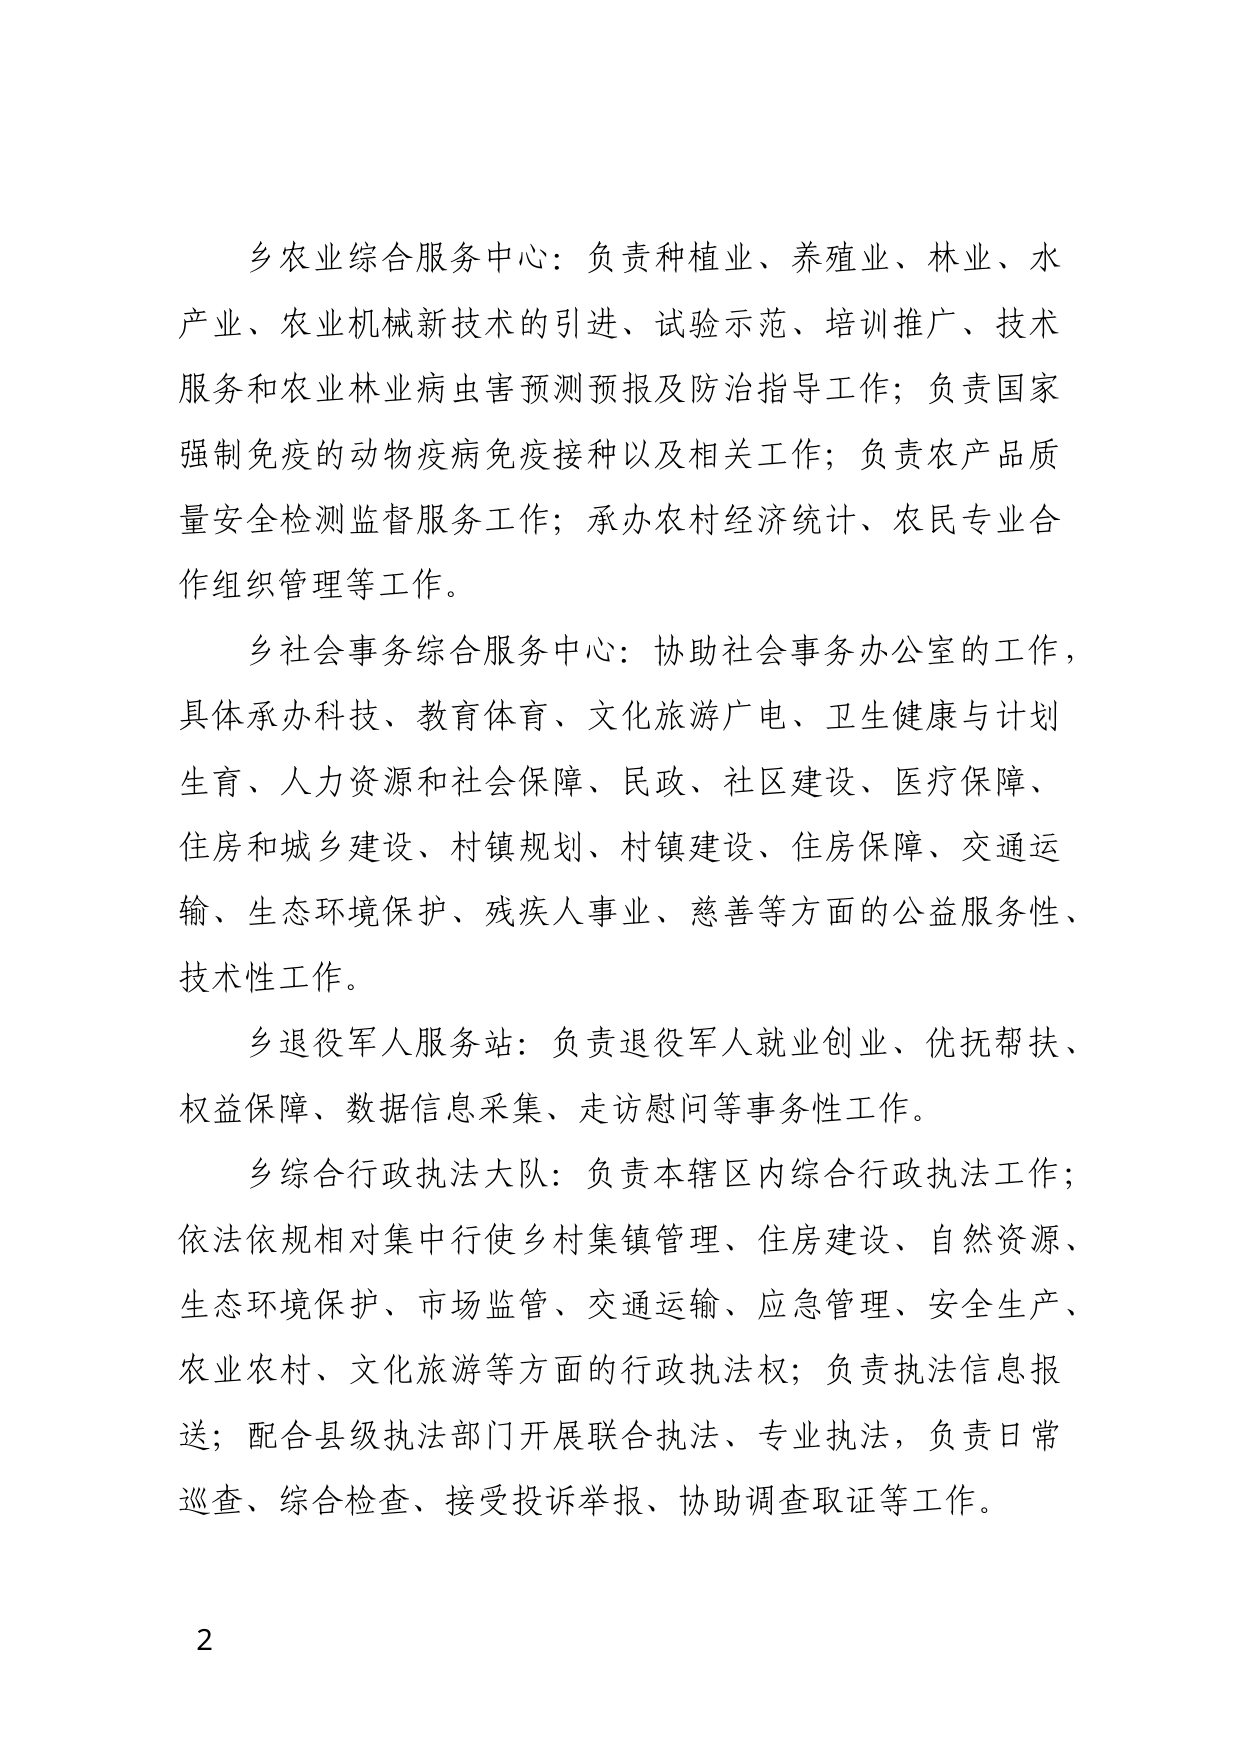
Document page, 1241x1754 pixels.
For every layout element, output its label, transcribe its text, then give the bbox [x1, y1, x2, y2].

list 乡退役军人服务站：负责退役军人就业创业、优抚帮扶、权益保障、数据信息采集、走访慰问等事务性工作。 [177, 1008, 1063, 1139]
list 乡社会事务综合服务中心：协助社会事务办公室的工作，具体承办科技、教育体育、文化旅游广电、卫生健康与计划生育、人力资源和社会保障、民政、社区建设、医疗保障、住房和城乡建设、村镇规划、村镇建设、住房保障、交通运输、生态环境保护、残疾人事业、慈善等方面的公益服务性、技术性工作。 [177, 615, 1063, 1008]
list 乡农业综合服务中心：负责种植业、养殖业、林业、水产业、农业机械新技术的引进、试验示范、培训推广、技术服务和农业林业病虫害预测预报及防治指导工作；负责国家强制免疫的动物疫病免疫接种以及相关工作；负责农产品质量安全检测监督服务工作；承办农村经济统计、农民专业合作组织管理等工作。 [177, 223, 1063, 615]
list 乡综合行政执法大队：负责本辖区内综合行政执法工作；依法依规相对集中行使乡村集镇管理、住房建设、自然资源、生态环境保护、市场监管、交通运输、应急管理、安全生产、农业农村、文化旅游等方面的行政执法权；负责执法信息报送；配合县级执法部门开展联合执法、专业执法，负责日常巡查、综合检查、接受投诉举报、协助调查取证等工作。 [177, 1139, 1063, 1531]
